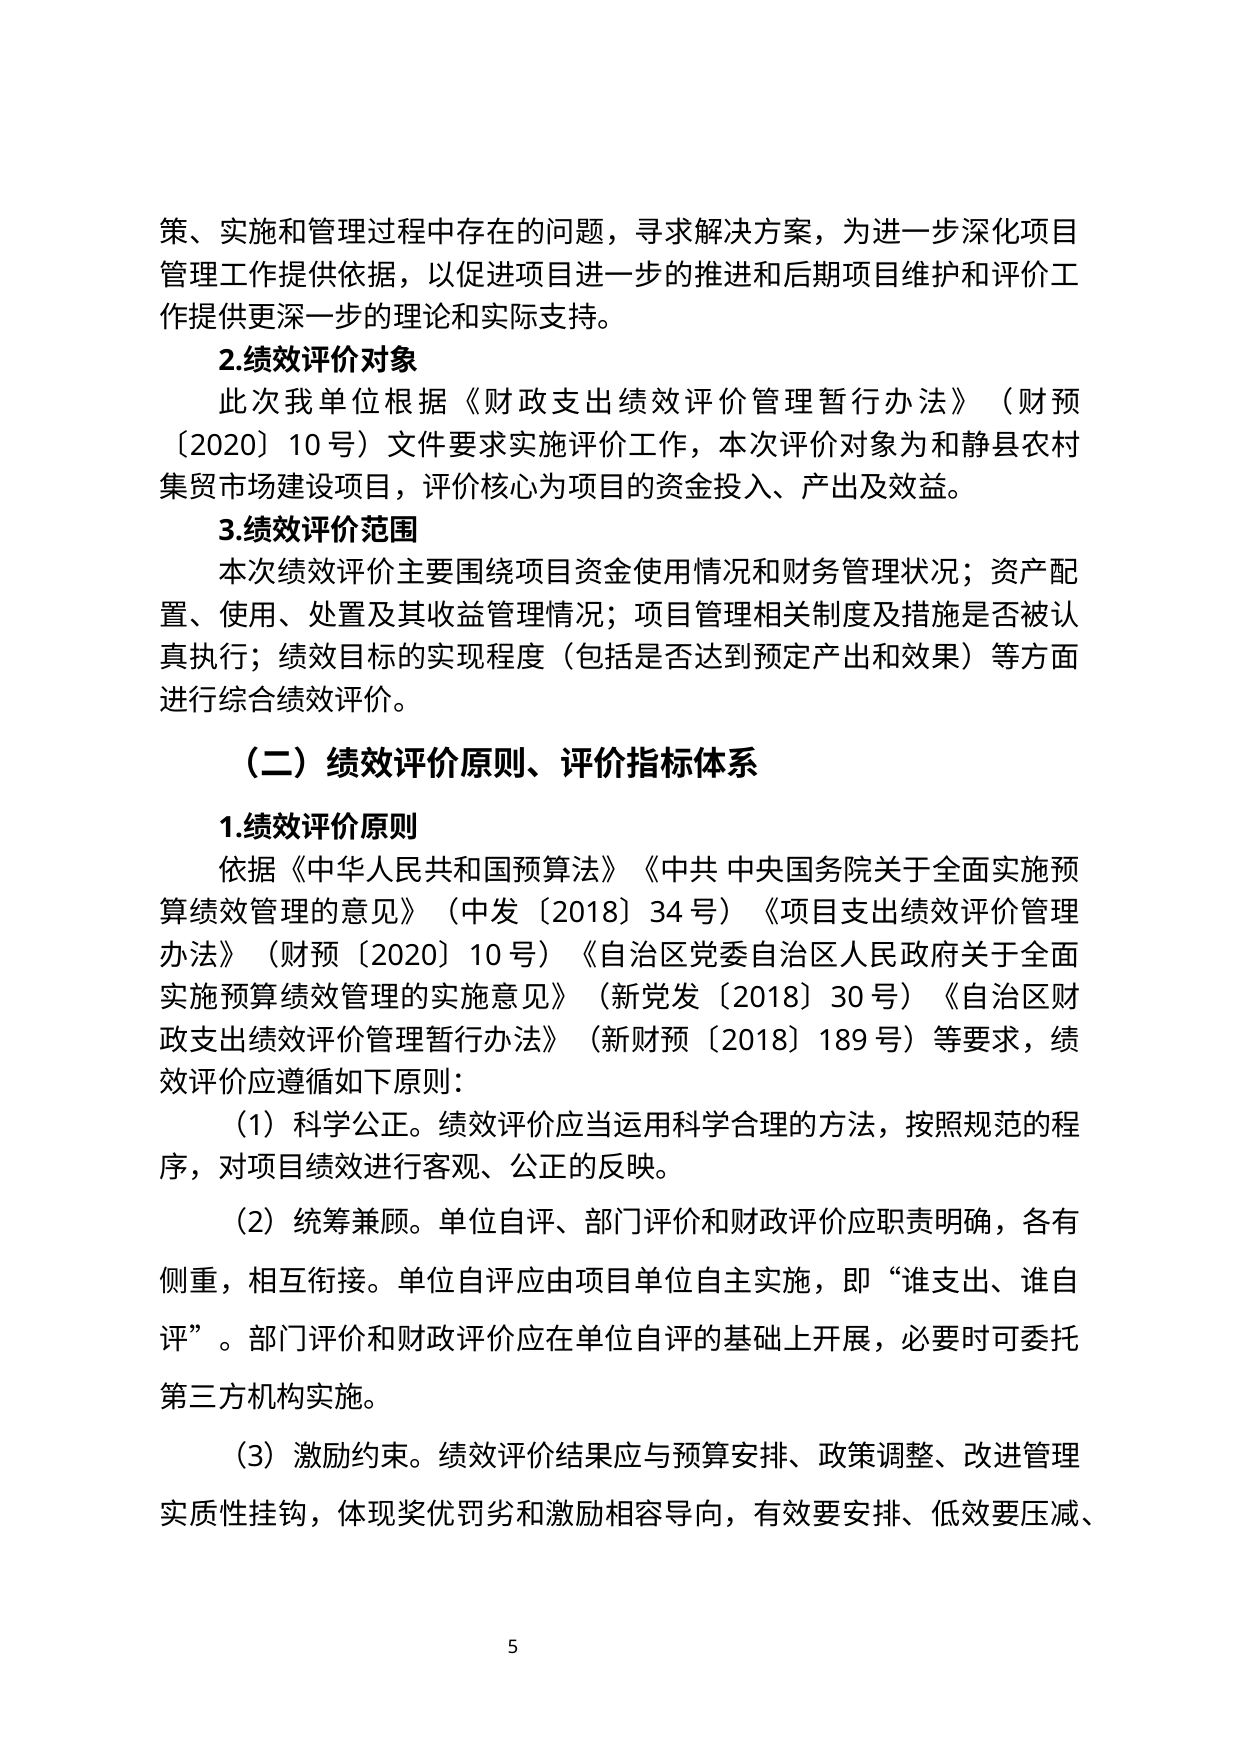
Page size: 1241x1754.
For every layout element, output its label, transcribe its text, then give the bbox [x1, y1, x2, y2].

subtitle （二）绩效评价原则、评价指标体系 [159, 719, 1081, 804]
text （1）科学公正。绩效评价应当运用科学合理的方法，按照规范的程序，对项目绩效进行客观、公正的反映。 [159, 1101, 1081, 1186]
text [159, 209, 1081, 336]
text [159, 1419, 1081, 1536]
text 依据《中华人民共和国预算法》《中共 中央国务院关于全面实施预算绩效管理的意见》（中发〔2018〕34号）《项目支出绩效评价管理办法》（财预〔2020〕10号）《自治区党委自治区人民政府关于全面实施预算绩效管理的实施意见》（新党发〔2018〕30号）《自治区财政支出绩效评价管理暂行办法》（新财预〔2018〕189号）等要求，绩效评价应遵循如下原则： [159, 846, 1081, 1101]
text 此次我单位根据《财政支出绩效评价管理暂行办法》（财预〔2020〕10号）文件要求实施评价工作，本次评价对象为和静县农村集贸市场建设项目，评价核心为项目的资金投入、产出及效益。 [159, 379, 1081, 506]
subtitle 3.绩效评价范围 [159, 506, 1081, 549]
text 本次绩效评价主要围绕项目资金使用情况和财务管理状况；资产配置、使用、处置及其收益管理情况；项目管理相关制度及措施是否被认真执行；绩效目标的实现程度（包括是否达到预定产出和效果）等方面进行综合绩效评价。 [159, 549, 1081, 719]
text （2）统筹兼顾。单位自评、部门评价和财政评价应职责明确，各有侧重，相互衔接。单位自评应由项目单位自主实施，即“谁支出、谁自评”。部门评价和财政评价应在单位自评的基础上开展，必要时可委托第三方机构实施。 [159, 1186, 1081, 1419]
subtitle 2.绩效评价对象 [159, 336, 1081, 379]
subtitle 1.绩效评价原则 [159, 804, 1081, 846]
